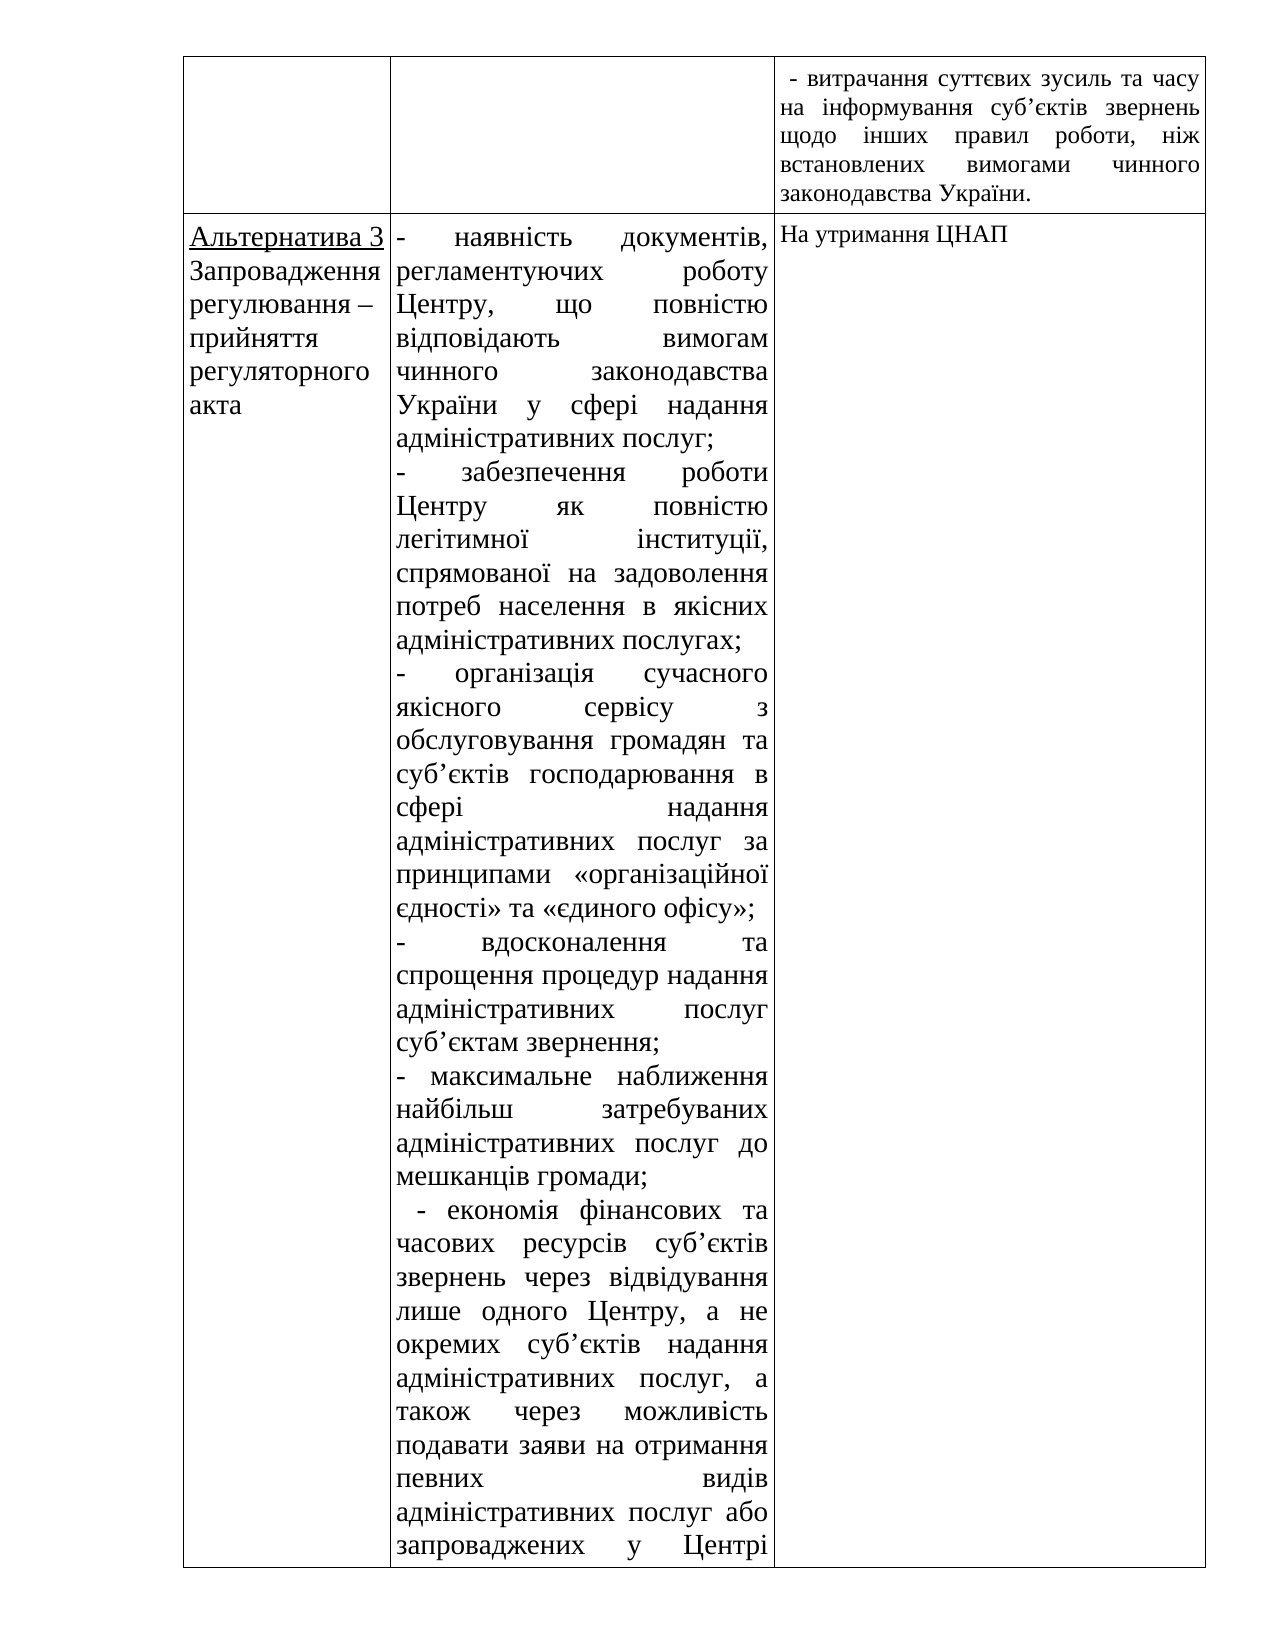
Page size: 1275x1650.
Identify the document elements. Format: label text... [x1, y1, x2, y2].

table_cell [391, 57, 774, 212]
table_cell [184, 57, 390, 212]
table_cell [775, 57, 1205, 212]
table_cell На утримання ЦНАП [775, 214, 1205, 1567]
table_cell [391, 214, 774, 1567]
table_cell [184, 214, 390, 1567]
